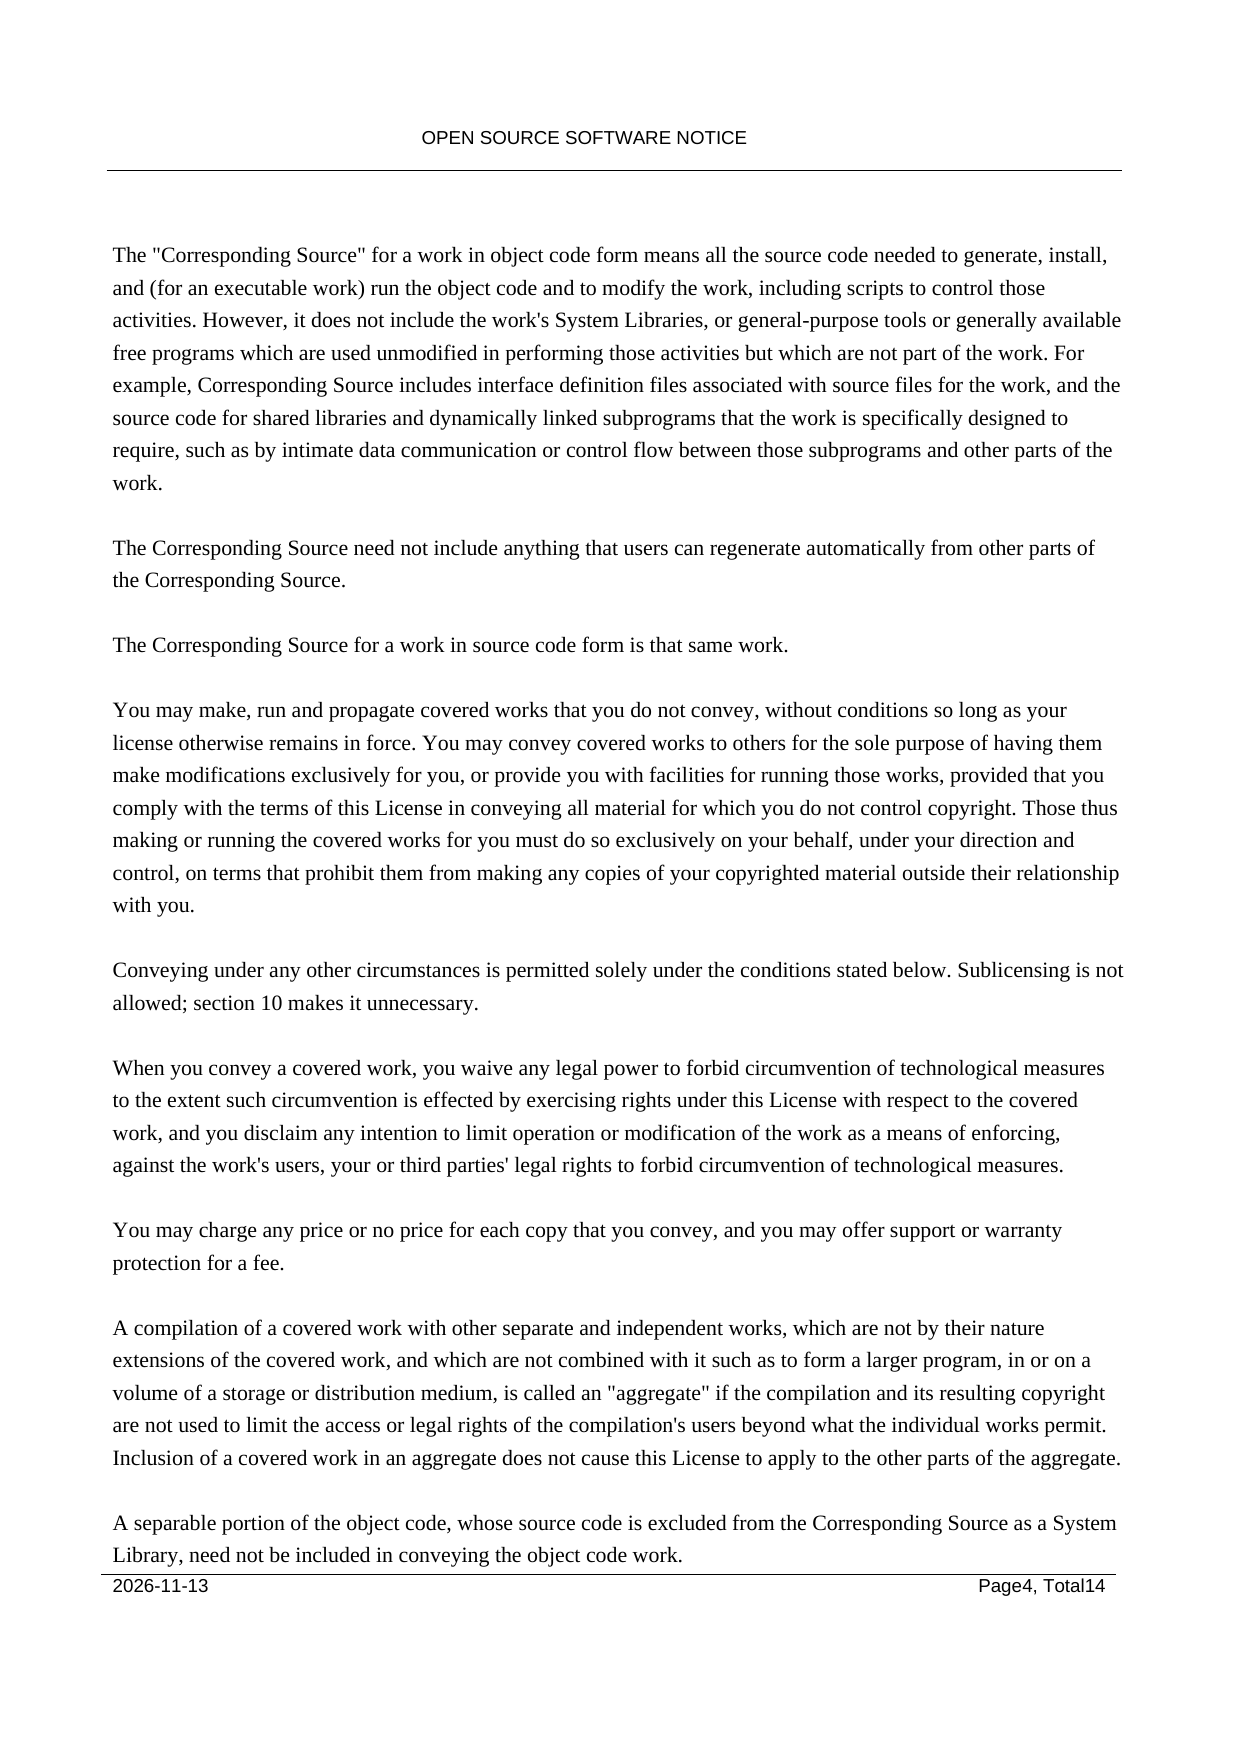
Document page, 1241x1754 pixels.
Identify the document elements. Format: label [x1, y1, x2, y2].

text [112, 206, 1128, 1571]
